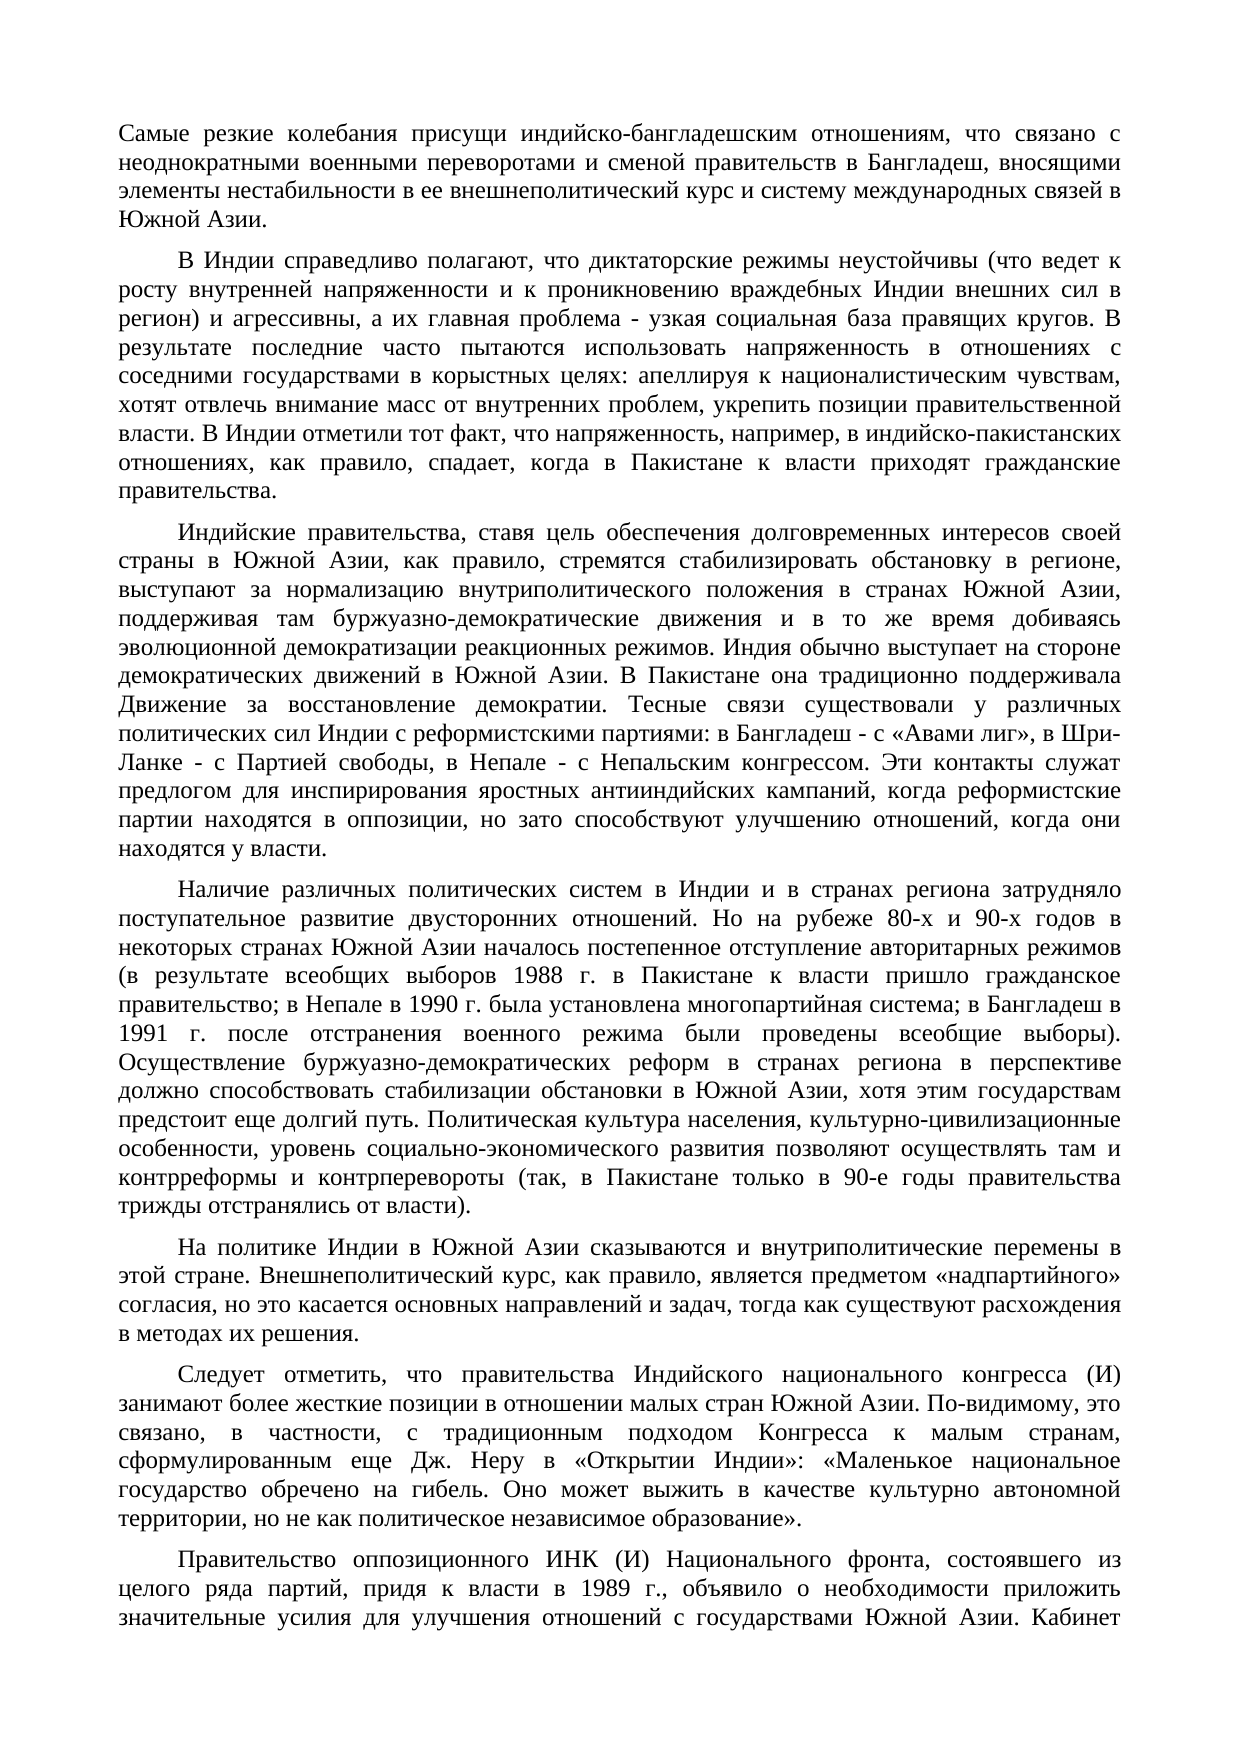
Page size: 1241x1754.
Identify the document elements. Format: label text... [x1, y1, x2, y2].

text Наличие различных политических систем в Индии и в странах региона затрудняло поступательное развитие двусторонних отношений. Но на рубеже 80-х и 90-х годов в некоторых странах Южной Азии началось постепенное отступление авторитарных режимов (в результате всеобщих выборов 1988 г. в Пакистане к власти пришло гражданское правительство; в Непале в 1990 г. была установлена многопартийная система; в Бангладеш в 1991 г. после отстранения военного режима были проведены всеобщие выборы). Осуществление буржуазно-демократических реформ в странах региона в перспективе должно способствовать стабилизации обстановки в Южной Азии, хотя этим государствам предстоит еще долгий путь. Политическая культура населения, культурно-цивилизационные особенности, уровень социально-экономического развития позволяют осуществлять там и контрреформы и контрперевороты (так, в Пакистане только в 90-е годы правительства трижды отстранялись от власти). [118, 874, 1122, 1219]
text В Индии справедливо полагают, что диктаторские режимы неустойчивы (что ведет к росту внутренней напряженности и к проникновению враждебных Индии внешних сил в регион) и агрессивны, а их главная проблема - узкая социальная база правящих кругов. В результате последние часто пытаются использовать напряженность в отношениях с соседними государствами в корыстных целях: апеллируя к националистическим чувствам, хотят отвлечь внимание масс от внутренних проблем, укрепить позиции правительственной власти. В Индии отметили тот факт, что напряженность, например, в индийско-пакистанских отношениях, как правило, спадает, когда в Пакистане к власти приходят гражданские правительства. [118, 246, 1122, 504]
text Следует отметить, что правительства Индийского национального конгресса (И) занимают более жесткие позиции в отношении малых стран Южной Азии. По-видимому, это связано, в частности, с традиционным подходом Конгресса к малым странам, сформулированным еще Дж. Неру в «Открытии Индии»: «Маленькое национальное государство обречено на гибель. Оно может выжить в качестве культурно автономной территории, но не как политическое независимое образование». [118, 1359, 1122, 1532]
text Индийские правительства, ставя цель обеспечения долговременных интересов своей страны в Южной Азии, как правило, стремятся стабилизировать обстановку в регионе, выступают за нормализацию внутриполитического положения в странах Южной Азии, поддерживая там буржуазно-демократические движения и в то же время добиваясь эволюционной демократизации реакционных режимов. Индия обычно выступает на стороне демократических движений в Южной Азии. В Пакистане она традиционно поддерживала Движение за восстановление демократии. Тесные связи существовали у различных политических сил Индии с реформистскими партиями: в Бангладеш - с «Авами лиг», в Шри-Ланке - с Партией свободы, в Непале - с Непальским конгрессом. Эти контакты служат предлогом для инспирирования яростных антииндийских кампаний, когда реформистские партии находятся в оппозиции, но зато способствуют улучшению отношений, когда они находятся у власти. [118, 517, 1122, 862]
text На политике Индии в Южной Азии сказываются и внутриполитические перемены в этой стране. Внешнеполитический курс, как правило, является предметом «надпартийного» согласия, но это касается основных направлений и задач, тогда как существуют расхождения в методах их решения. [118, 1232, 1122, 1347]
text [118, 118, 1122, 233]
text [118, 1544, 1122, 1631]
